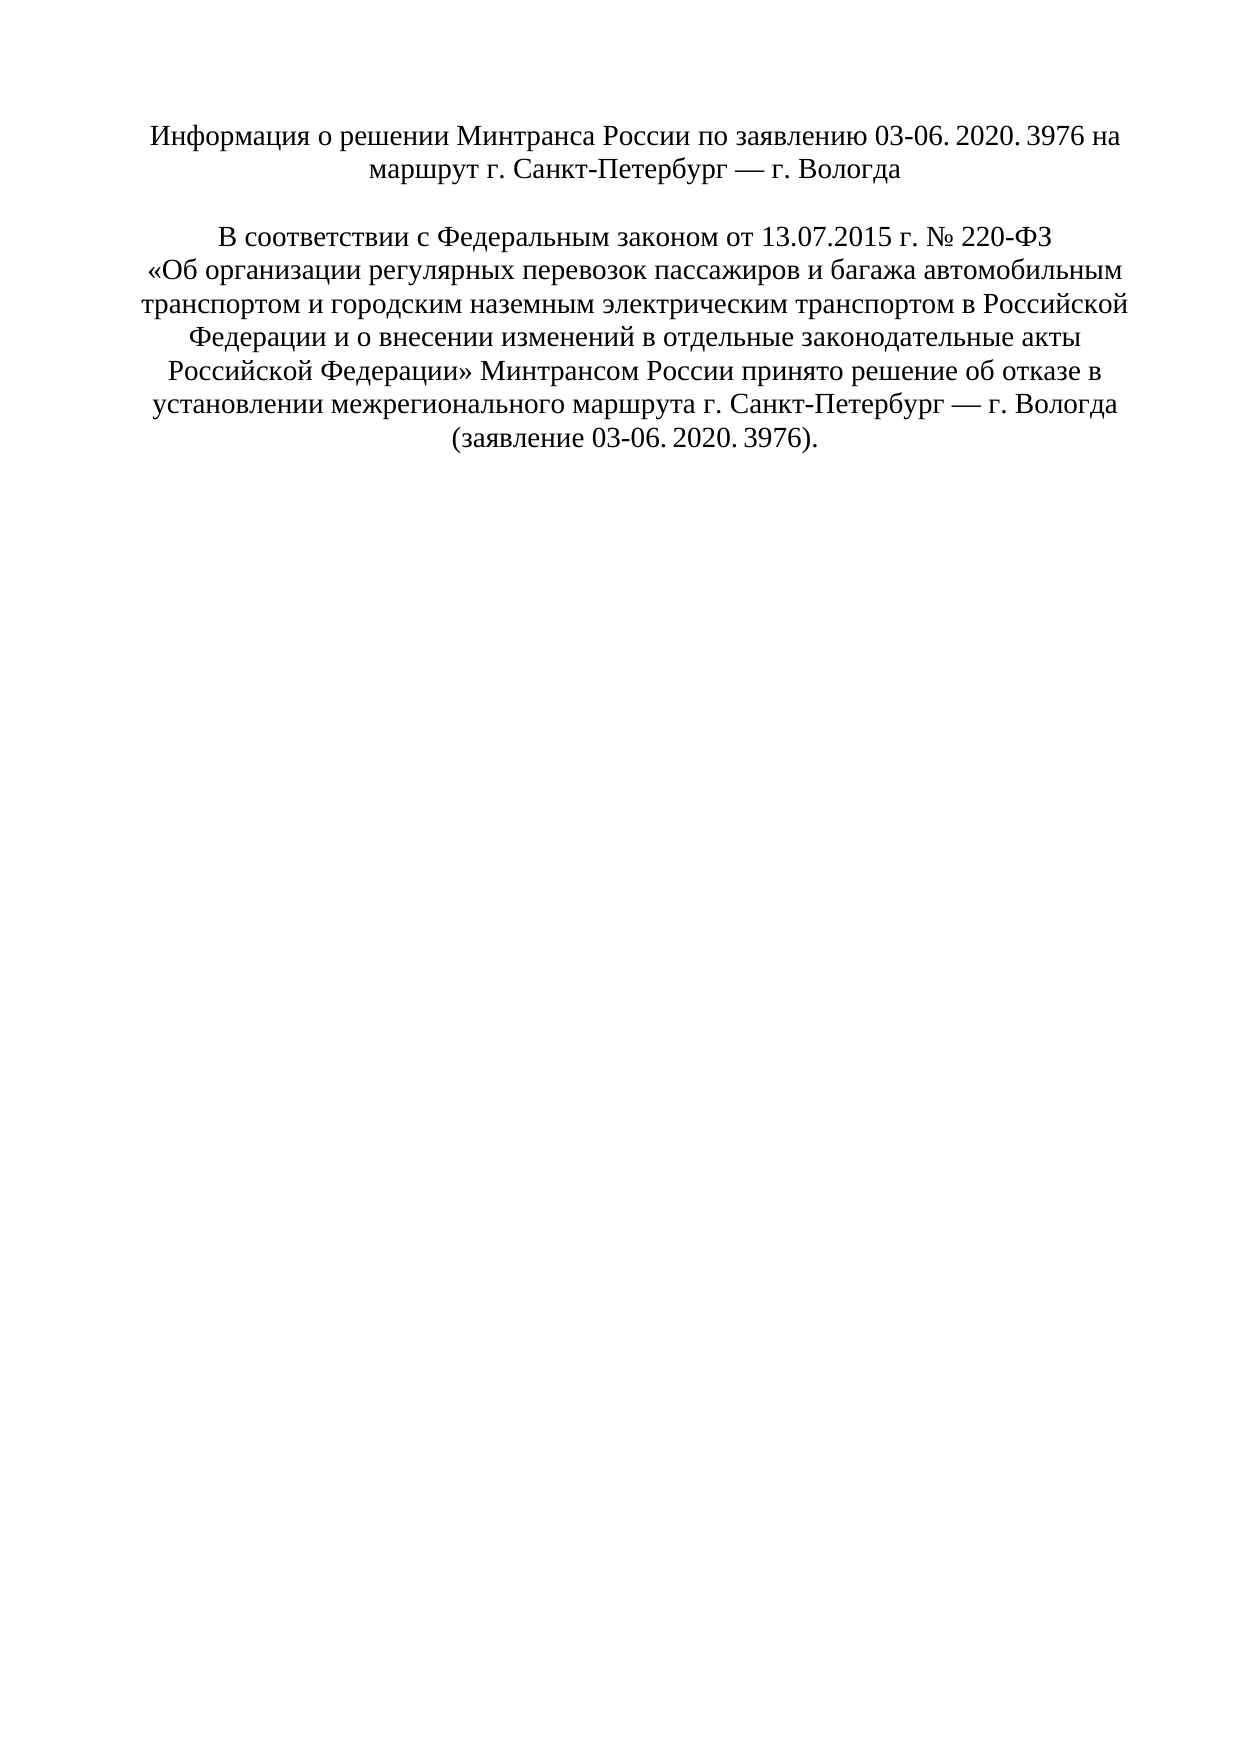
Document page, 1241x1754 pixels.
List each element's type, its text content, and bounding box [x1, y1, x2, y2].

text В соответствии с Федеральным законом от 13.07.2015 г. № 220-ФЗ «Об организации регулярных перевозок пассажиров и багажа автомобильным транспортом и городским наземным электрическим транспортом в Российской Федерации и о внесении изменений в отдельные законодательные акты Российской Федерации» Минтрансом России принято решение об отказе в установлении межрегионального маршрута г. Санкт-Петербург — г. Вологда (заявление 03-06. 2020. 3976). [118, 219, 1152, 453]
text Информация о решении Минтранса России по заявлению 03-06. 2020. 3976 на маршрут г. Санкт-Петербург — г. Вологда [118, 118, 1152, 185]
